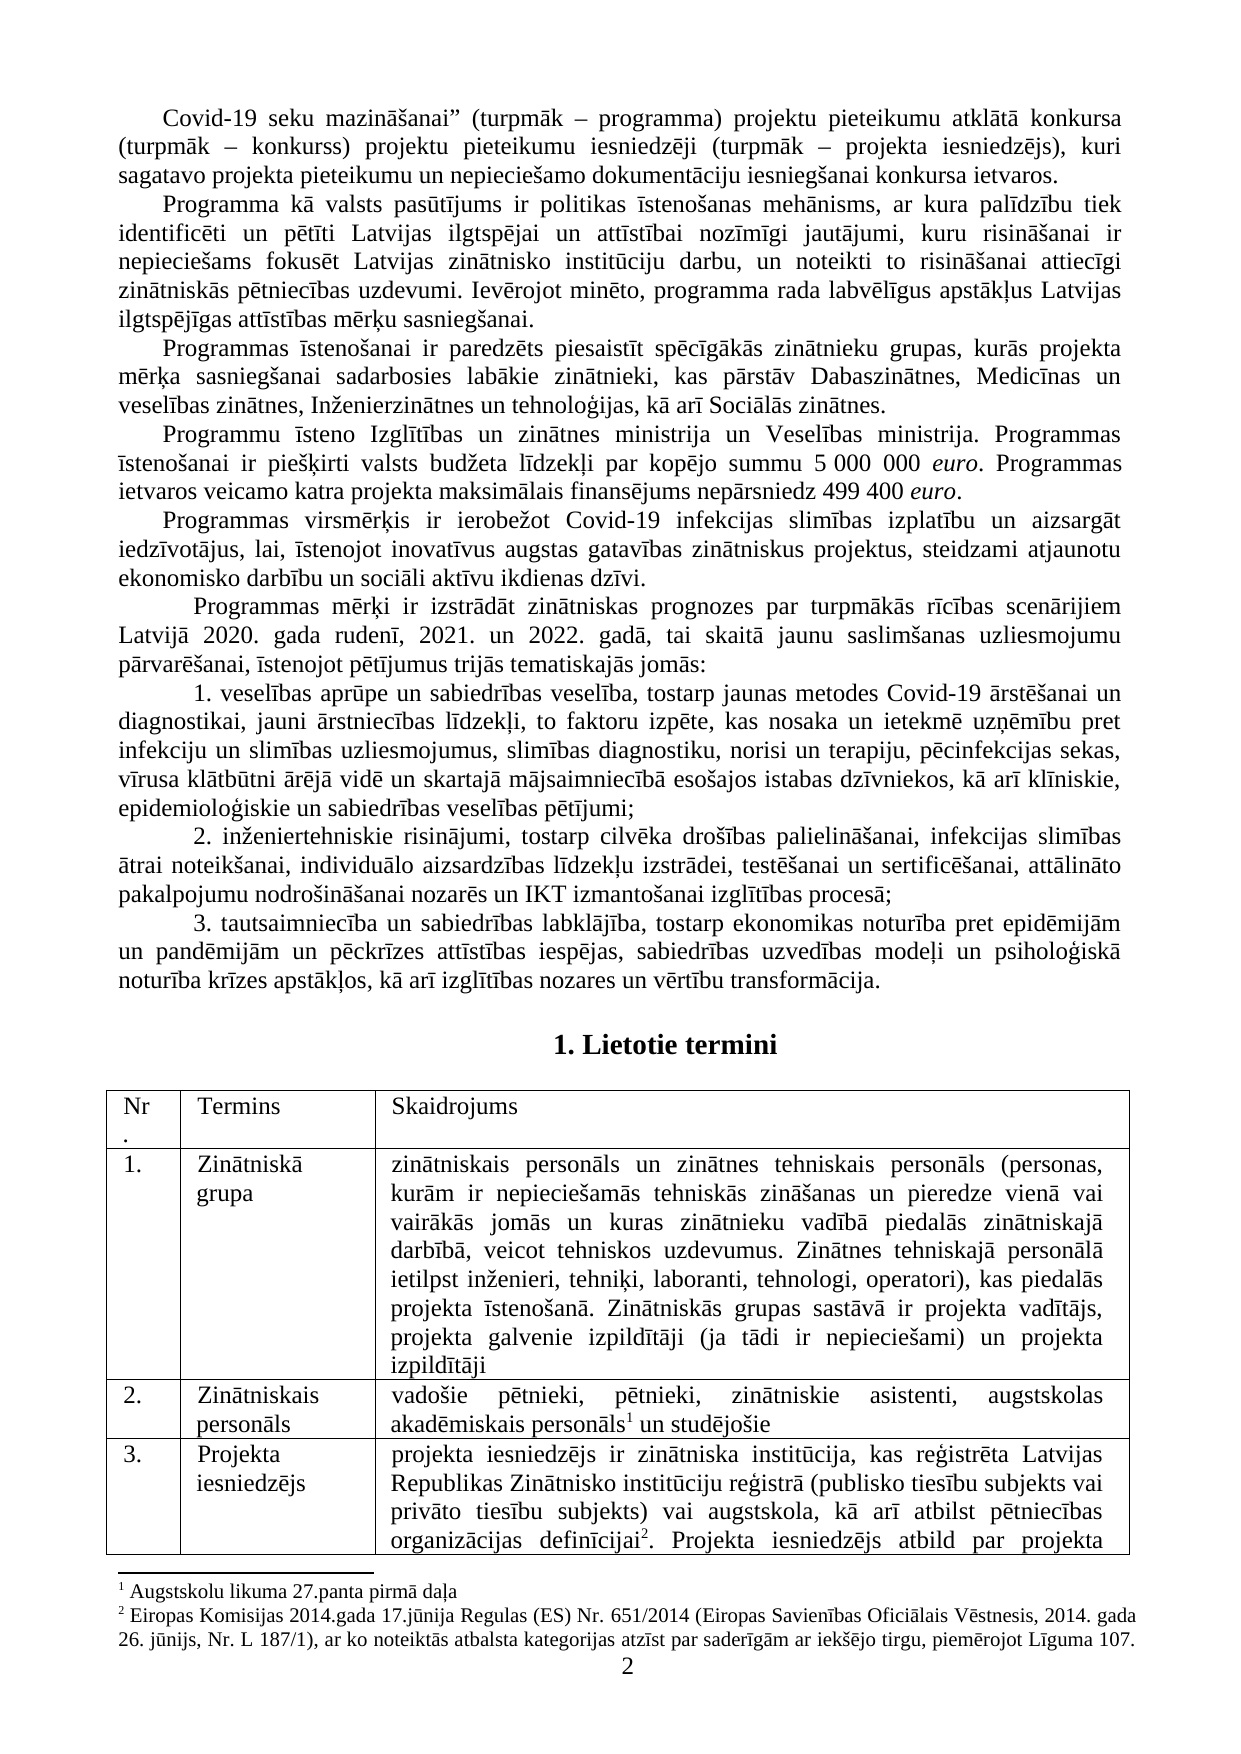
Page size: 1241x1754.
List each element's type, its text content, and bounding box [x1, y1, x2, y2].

table_cell vadošie pētnieki, pētnieki, zinātniskie asistenti, augstskolas akadēmiskais personāls un studējošie [376, 1380, 1129, 1438]
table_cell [376, 1439, 1129, 1554]
table_header Skaidrojums [376, 1091, 1129, 1148]
table_cell Zinātniskais personāls [181, 1380, 375, 1438]
table_header Termins [181, 1091, 375, 1148]
table_cell zinātniskais personāls un zinātnes tehniskais personāls (personas, kurām ir nepieciešamās tehniskās zināšanas un pieredze vienā vai vairākās jomās un kuras zinātnieku vadībā piedalās zinātniskajā darbībā, veicot tehniskos uzdevumus. Zinātnes tehniskajā personālā ietilpst inženieri, tehniķi, laboranti, tehnologi, operatori), kas piedalās projekta īstenošanā. Zinātniskās grupas sastāvā ir projekta vadītājs, projekta galvenie izpildītāji (ja tādi ir nepieciešami) un projekta izpildītāji [376, 1149, 1129, 1379]
subtitle 1. Lietotie termini [118, 1027, 1137, 1061]
table_cell 3. [107, 1439, 180, 1554]
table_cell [181, 1439, 375, 1554]
table_cell 2. [107, 1380, 180, 1438]
table_header Nr. [107, 1091, 180, 1148]
table_cell 1. [107, 1149, 180, 1379]
table_cell Zinātniskā grupa [181, 1149, 375, 1379]
